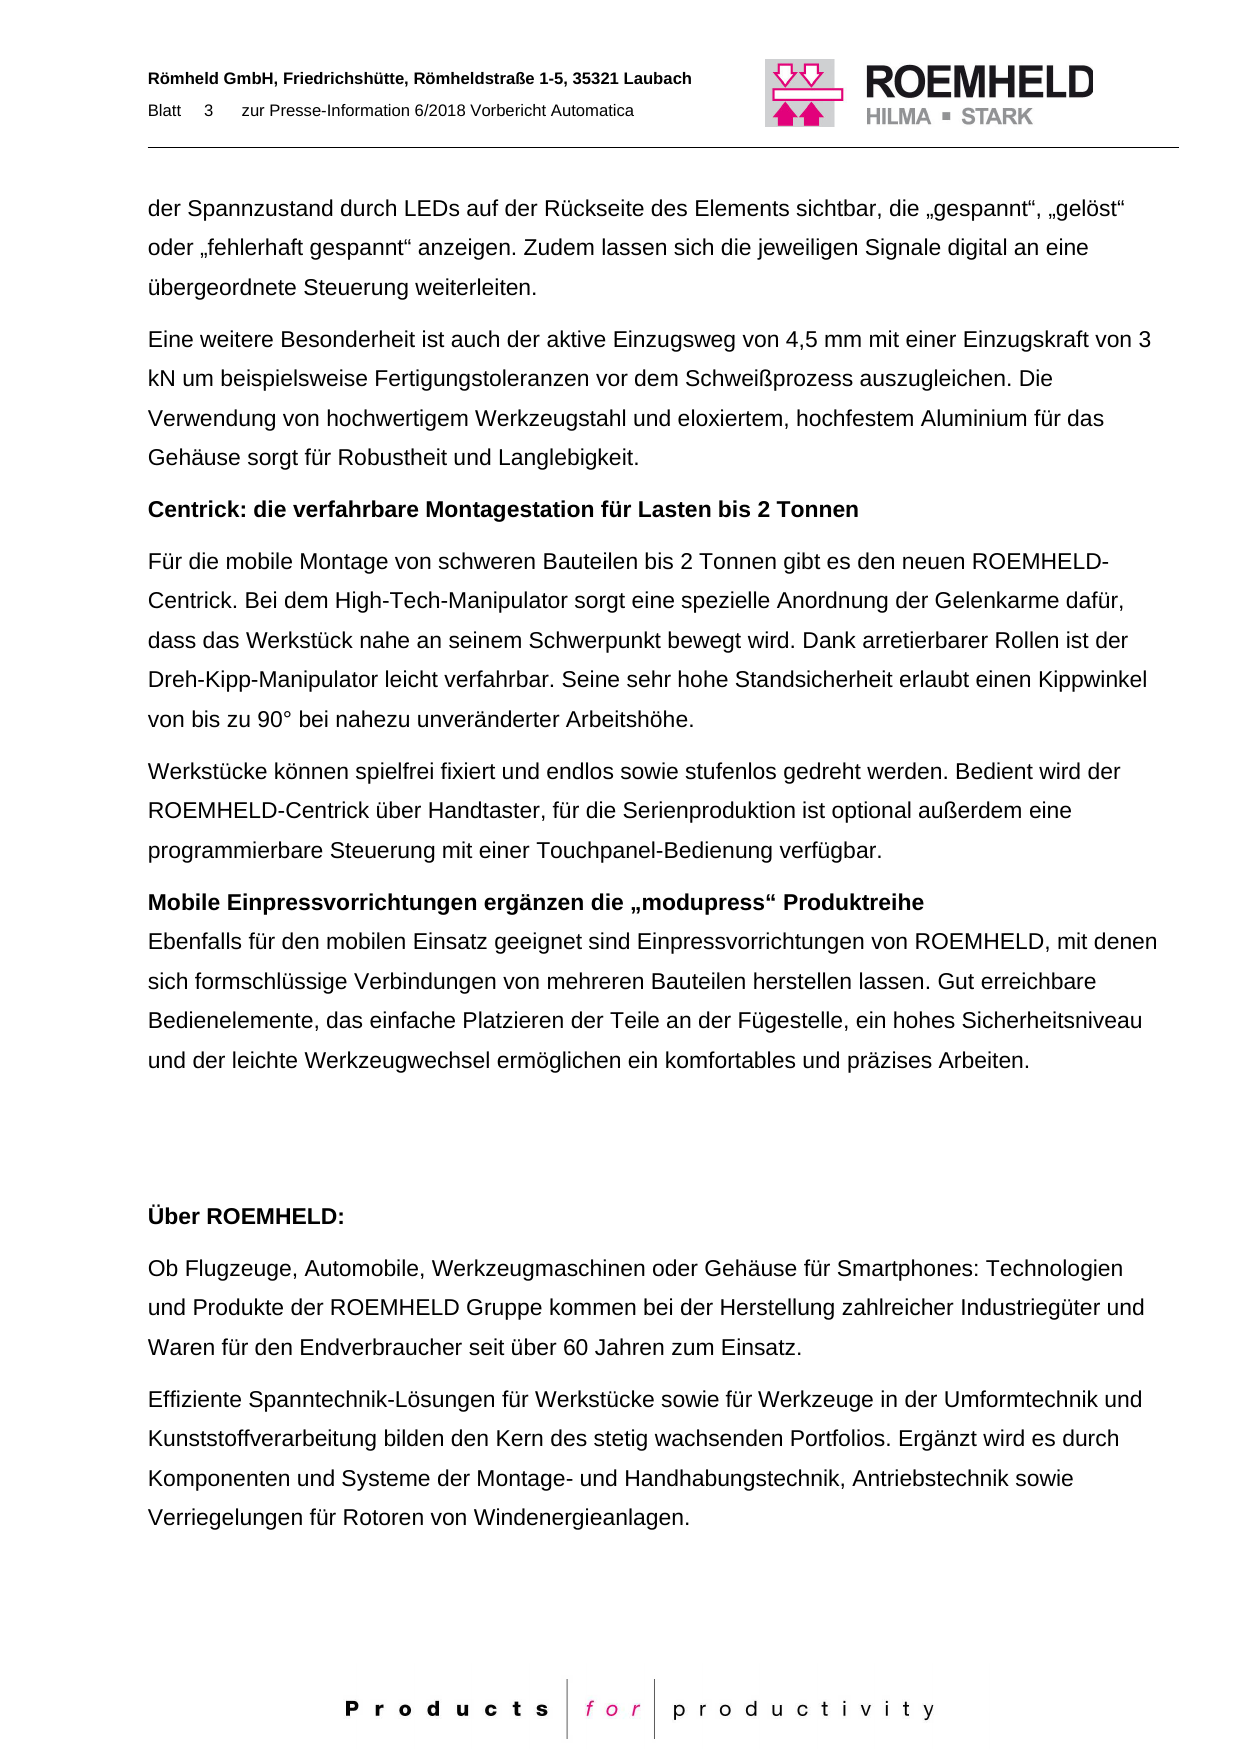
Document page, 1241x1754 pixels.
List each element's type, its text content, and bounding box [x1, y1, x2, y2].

text Eine weitere Besonderheit ist auch der aktive Einzugsweg von 4,5 mm mit einer Einzugskraft von 3 kN um beispielsweise Fertigungstoleranzen vor dem Schweißprozess auszugleichen. Die Verwendung von hochwertigem Werkzeugstahl und eloxiertem, hochfestem Aluminium für das Gehäuse sorgt für Robustheit und Langlebigkeit. [148, 326, 1167, 470]
picture [299, 1663, 990, 1749]
picture [763, 59, 1093, 126]
text Mobile Einpressvorrichtungen ergänzen die „modupress“ Produktreihe Ebenfalls für den mobilen Einsatz geeignet sind Einpressvorrichtungen von ROEMHELD, mit denen sich formschlüssige Verbindungen von mehreren Bauteilen herstellen lassen. Gut erreichbare Bedienelemente, das einfache Platzieren der Teile an der Fügestelle, ein hohes Sicherheitsniveau und der leichte Werkzeugwechsel ermöglichen ein komfortables und präzises Arbeiten. [148, 889, 1167, 1073]
text Effiziente Spanntechnik-Lösungen für Werkstücke sowie für Werkzeuge in der Umformtechnik und Kunststoffverarbeitung bilden den Kern des stetig wachsenden Portfolios. Ergänzt wird es durch Komponenten und Systeme der Montage- und Handhabungstechnik, Antriebstechnik sowie Verriegelungen für Rotoren von Windenergieanlagen. [148, 1386, 1167, 1531]
text Für die mobile Montage von schweren Bauteilen bis 2 Tonnen gibt es den neuen ROEMHELD-Centrick. Bei dem High-Tech-Manipulator sorgt eine spezielle Anordnung der Gelenkarme dafür, dass das Werkstück nahe an seinem Schwerpunkt bewegt wird. Dank arretierbarer Rollen ist der Dreh-Kipp-Manipulator leicht verfahrbar. Seine sehr hohe Standsicherheit erlaubt einen Kippwinkel von bis zu 90° bei nahezu unveränderter Arbeitshöhe. [148, 548, 1167, 732]
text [148, 195, 1167, 300]
text Über ROEMHELD: [148, 1203, 1167, 1229]
text Werkstücke können spielfrei fixiert und endlos sowie stufenlos gedreht werden. Bedient wird der ROEMHELD-Centrick über Handtaster, für die Serienproduktion ist optional außerdem eine programmierbare Steuerung mit einer Touchpanel-Bedienung verfügbar. [148, 758, 1167, 863]
text Ob Flugzeuge, Automobile, Werkzeugmaschinen oder Gehäuse für Smartphones: Technologien und Produkte der ROEMHELD Gruppe kommen bei der Herstellung zahlreicher Industriegüter und Waren für den Endverbraucher seit über 60 Jahren zum Einsatz. [148, 1255, 1167, 1360]
text Centrick: die verfahrbare Montagestation für Lasten bis 2 Tonnen [148, 496, 1167, 522]
